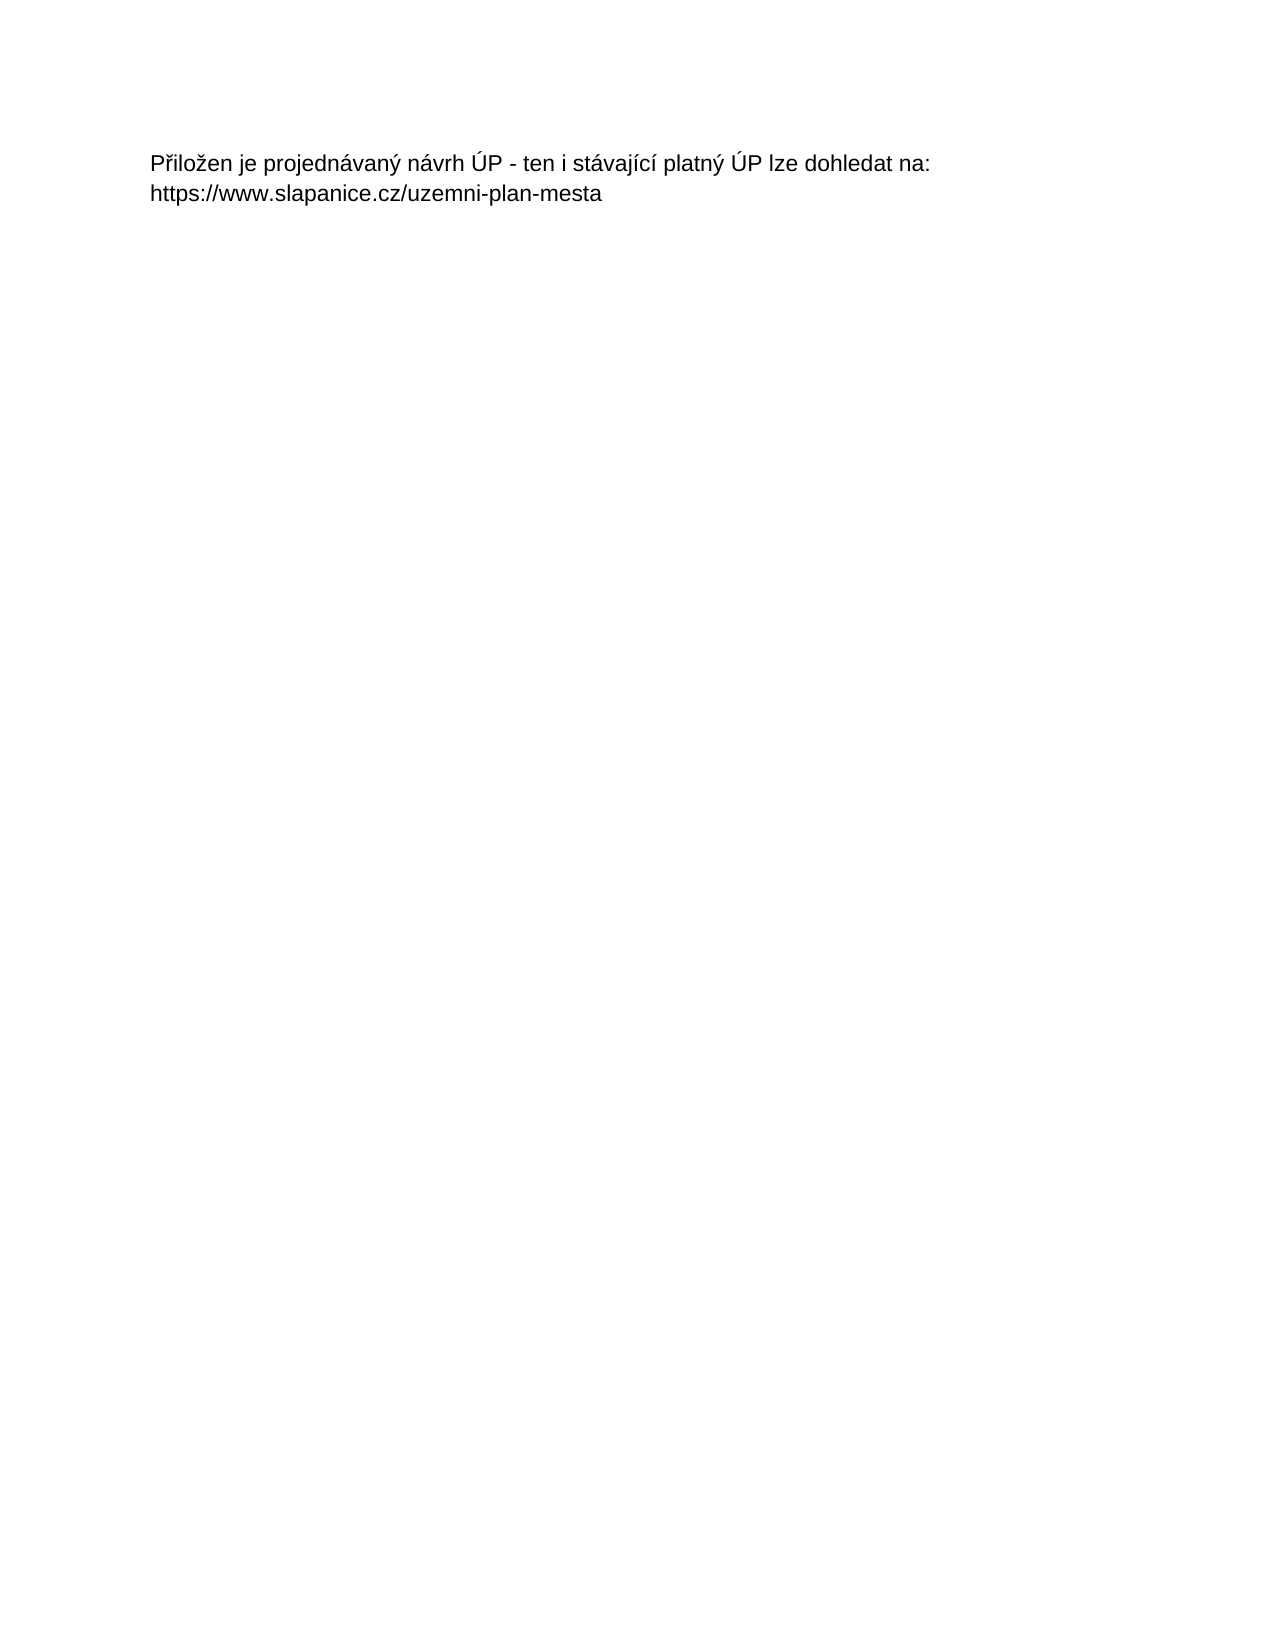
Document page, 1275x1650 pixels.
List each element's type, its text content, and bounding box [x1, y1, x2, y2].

text https://www.slapanice.cz/uzemni-plan-mesta [150, 180, 1125, 207]
text Přiložen je projednávaný návrh ÚP - ten i stávající platný ÚP lze dohledat na: [150, 150, 1125, 176]
